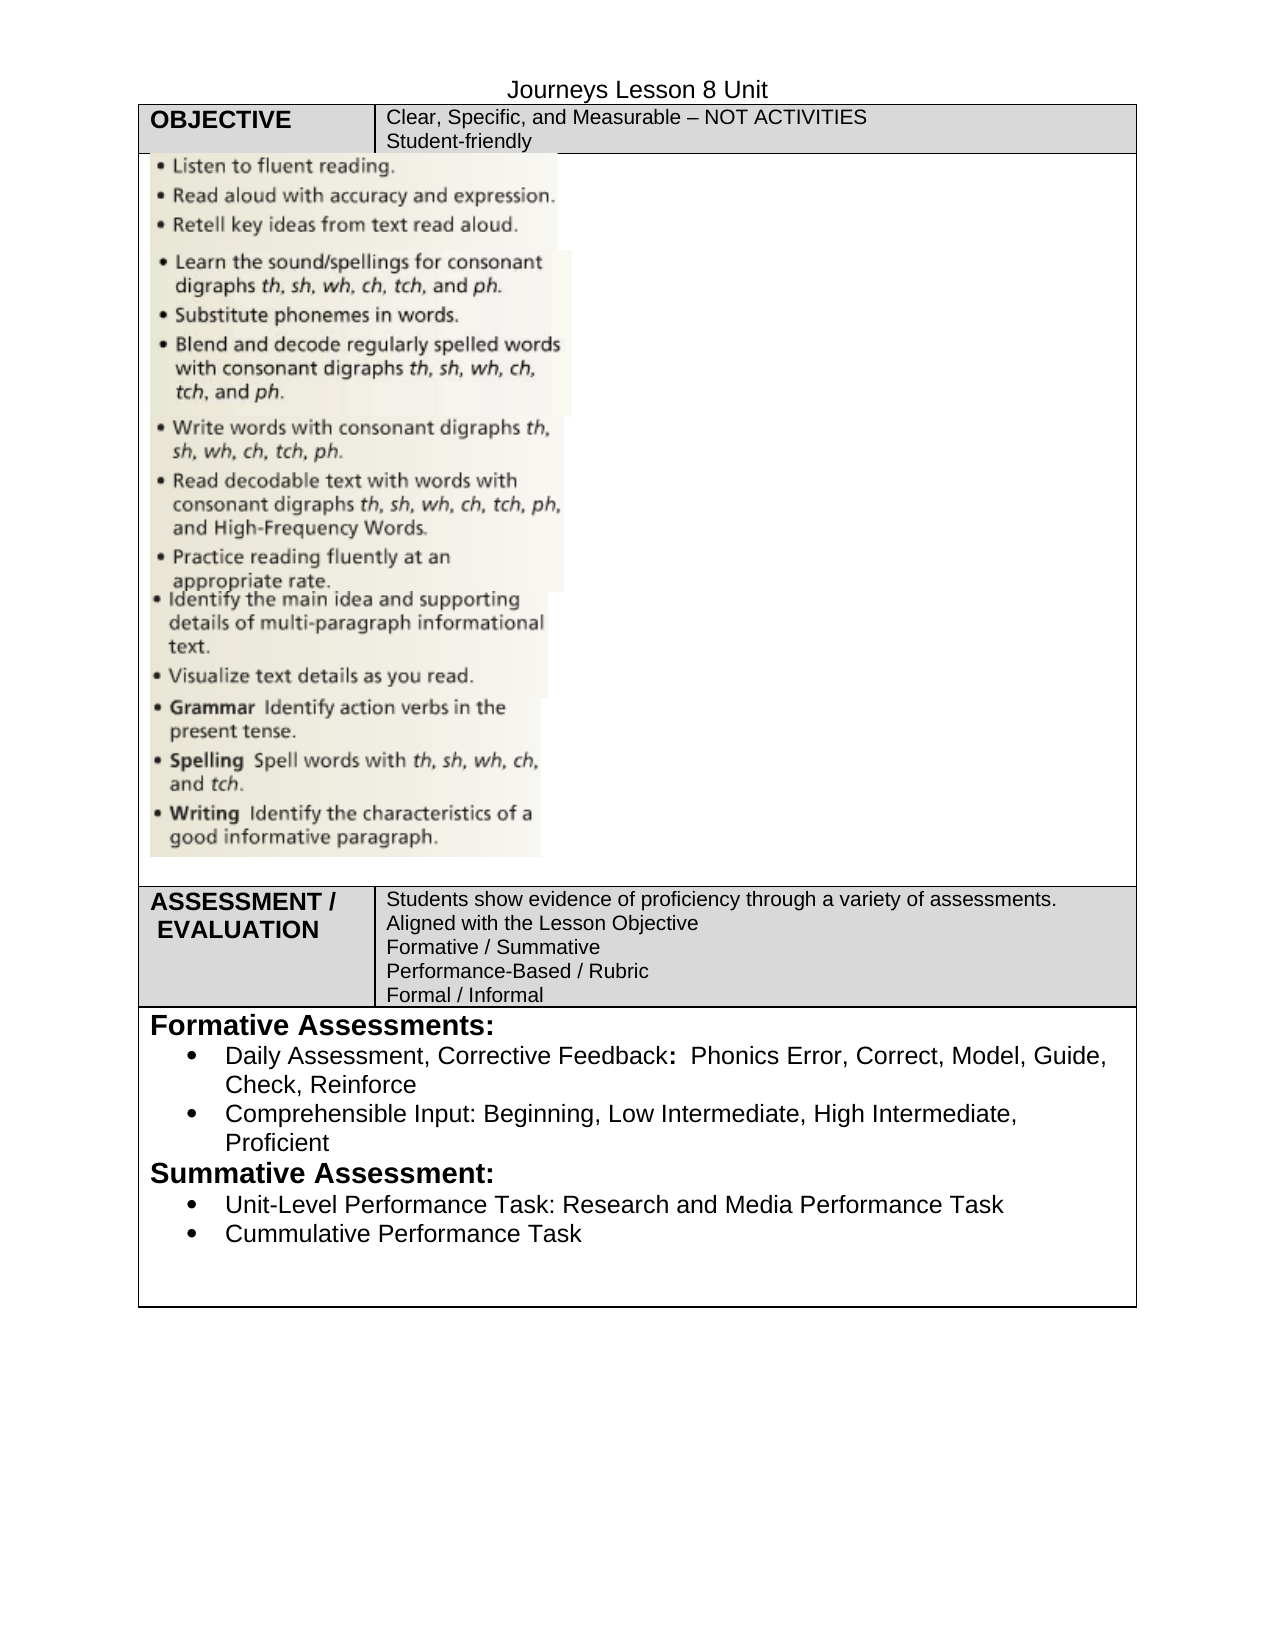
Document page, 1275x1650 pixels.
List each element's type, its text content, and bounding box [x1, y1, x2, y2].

table_cell Clear, Specific, and Measurable – NOT ACTIVITIES Student-friendly [376, 105, 1136, 153]
table_cell [139, 154, 1136, 886]
picture [150, 153, 572, 857]
table_cell Formative Assessments: Daily Assessment, Corrective Feedback: Phonics Error, Correct, Model, Guide, Check, Reinforce Comprehensible Input: Beginning, Low Intermediate, High Intermediate, Proficient Summative Assessment: Unit-Level Performance Task: Research and Media Performance Task Cummulative Performance Task [139, 1008, 1136, 1306]
table_cell ASSESSMENT / EVALUATION [139, 887, 374, 1006]
table_cell Students show evidence of proficiency through a variety of assessments. Aligned with the Lesson Objective Formative / Summative Performance-Based / Rubric Formal / Informal [376, 887, 1136, 1006]
table_cell OBJECTIVE [139, 105, 374, 153]
